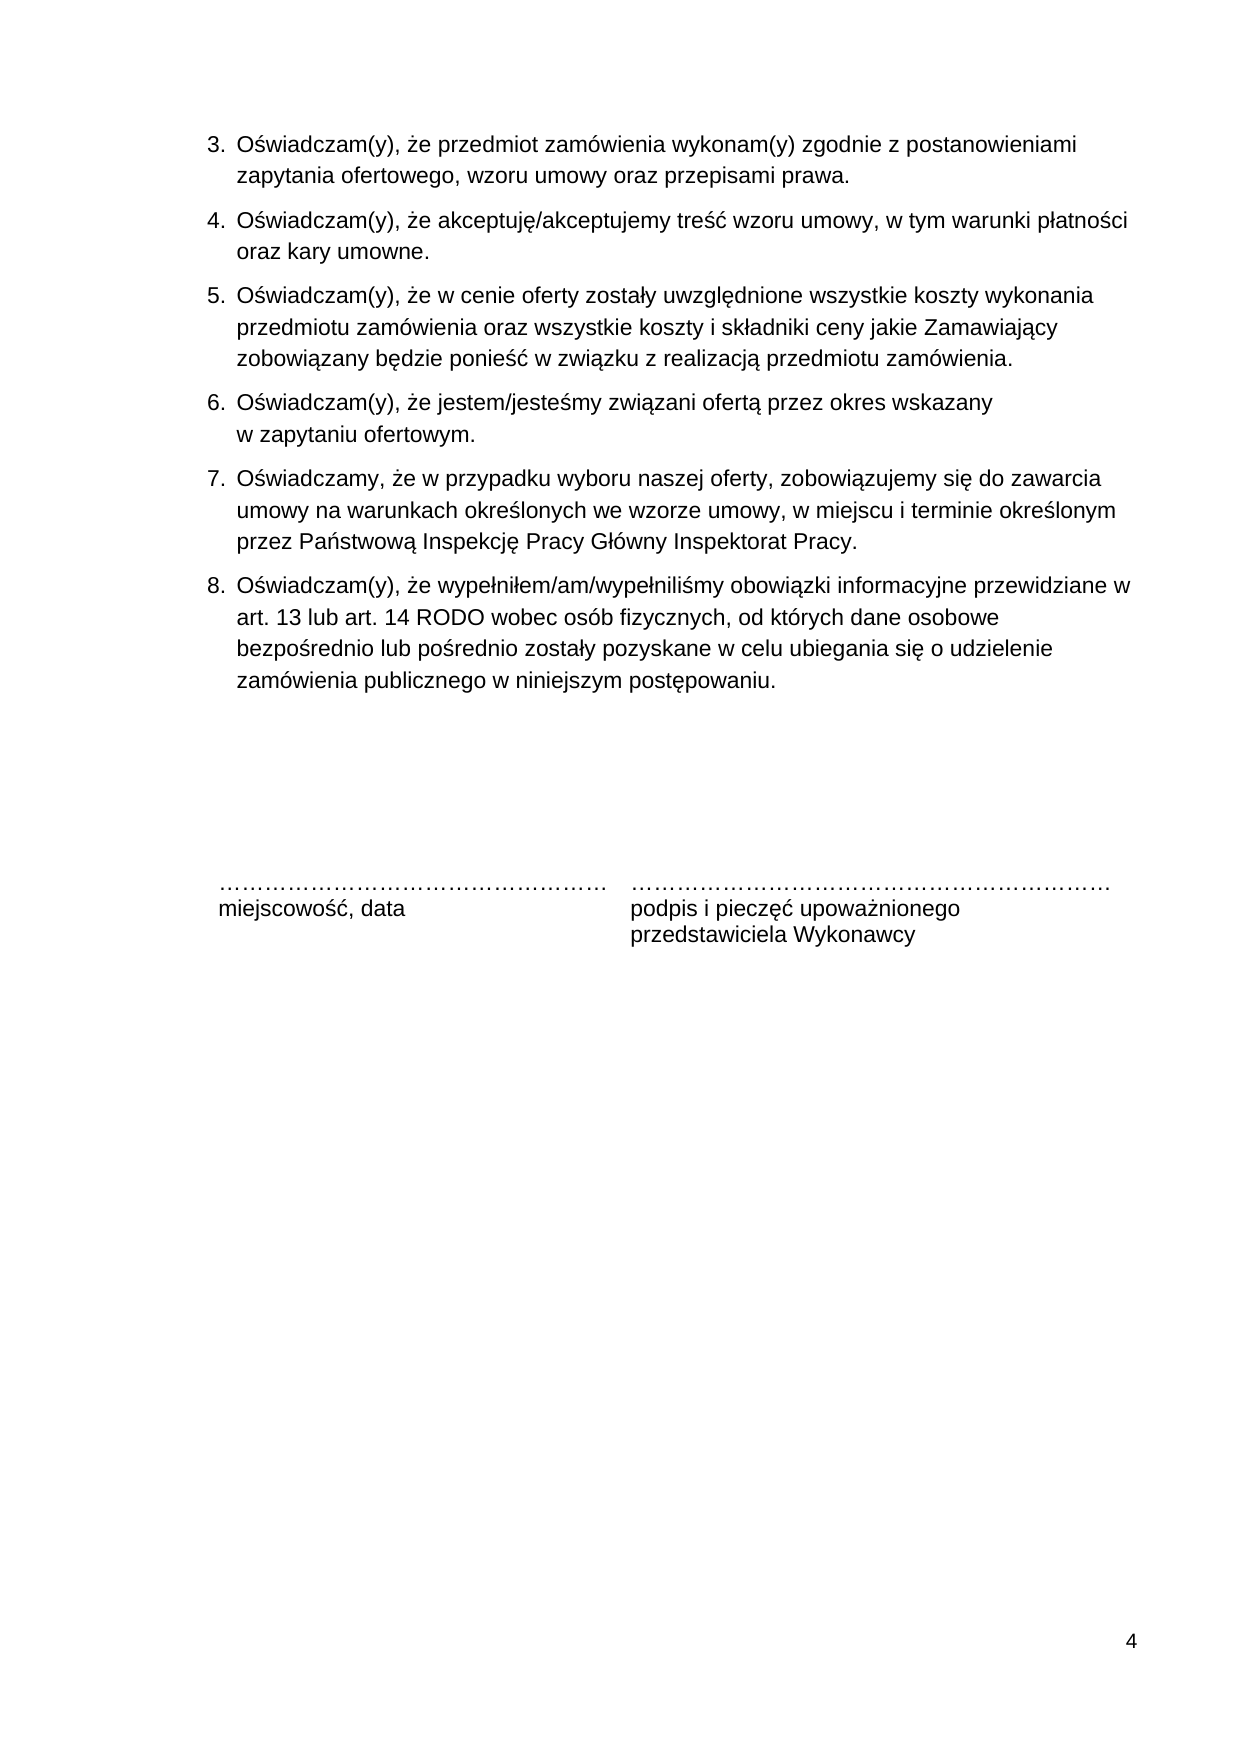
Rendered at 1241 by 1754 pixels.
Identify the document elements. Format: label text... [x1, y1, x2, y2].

list Oświadczam(y), że w cenie oferty zostały uwzględnione wszystkie koszty wykonania przedmiotu zamówienia oraz wszystkie koszty i składniki ceny jakie Zamawiający zobowiązany będzie ponieść w związku z realizacją przedmiotu zamówienia. [207, 282, 1137, 372]
list Oświadczam(y), że wypełniłem/am/wypełniliśmy obowiązki informacyjne przewidziane w art. 13 lub art. 14 RODO wobec osób fizycznych, od których dane osobowe bezpośrednio lub pośrednio zostały pozyskane w celu ubiegania się o udzielenie zamówienia publicznego w niniejszym postępowaniu. [207, 572, 1137, 693]
table_header [196, 869, 1126, 948]
list Oświadczam(y), że akceptuję/akceptujemy treść wzoru umowy, w tym warunki płatności oraz kary umowne. [207, 207, 1137, 264]
list Oświadczam(y), że jestem/jesteśmy związani ofertą przez okres wskazany w zapytaniu ofertowym. [207, 389, 1137, 447]
list Oświadczamy, że w przypadku wyboru naszej oferty, zobowiązujemy się do zawarcia umowy na warunkach określonych we wzorze umowy, w miejscu i terminie określonym przez Państwową Inspekcję Pracy Główny Inspektorat Pracy. [207, 465, 1137, 554]
list Oświadczam(y), że przedmiot zamówienia wykonam(y) zgodnie z postanowieniami zapytania ofertowego, wzoru umowy oraz przepisami prawa. [207, 131, 1137, 189]
